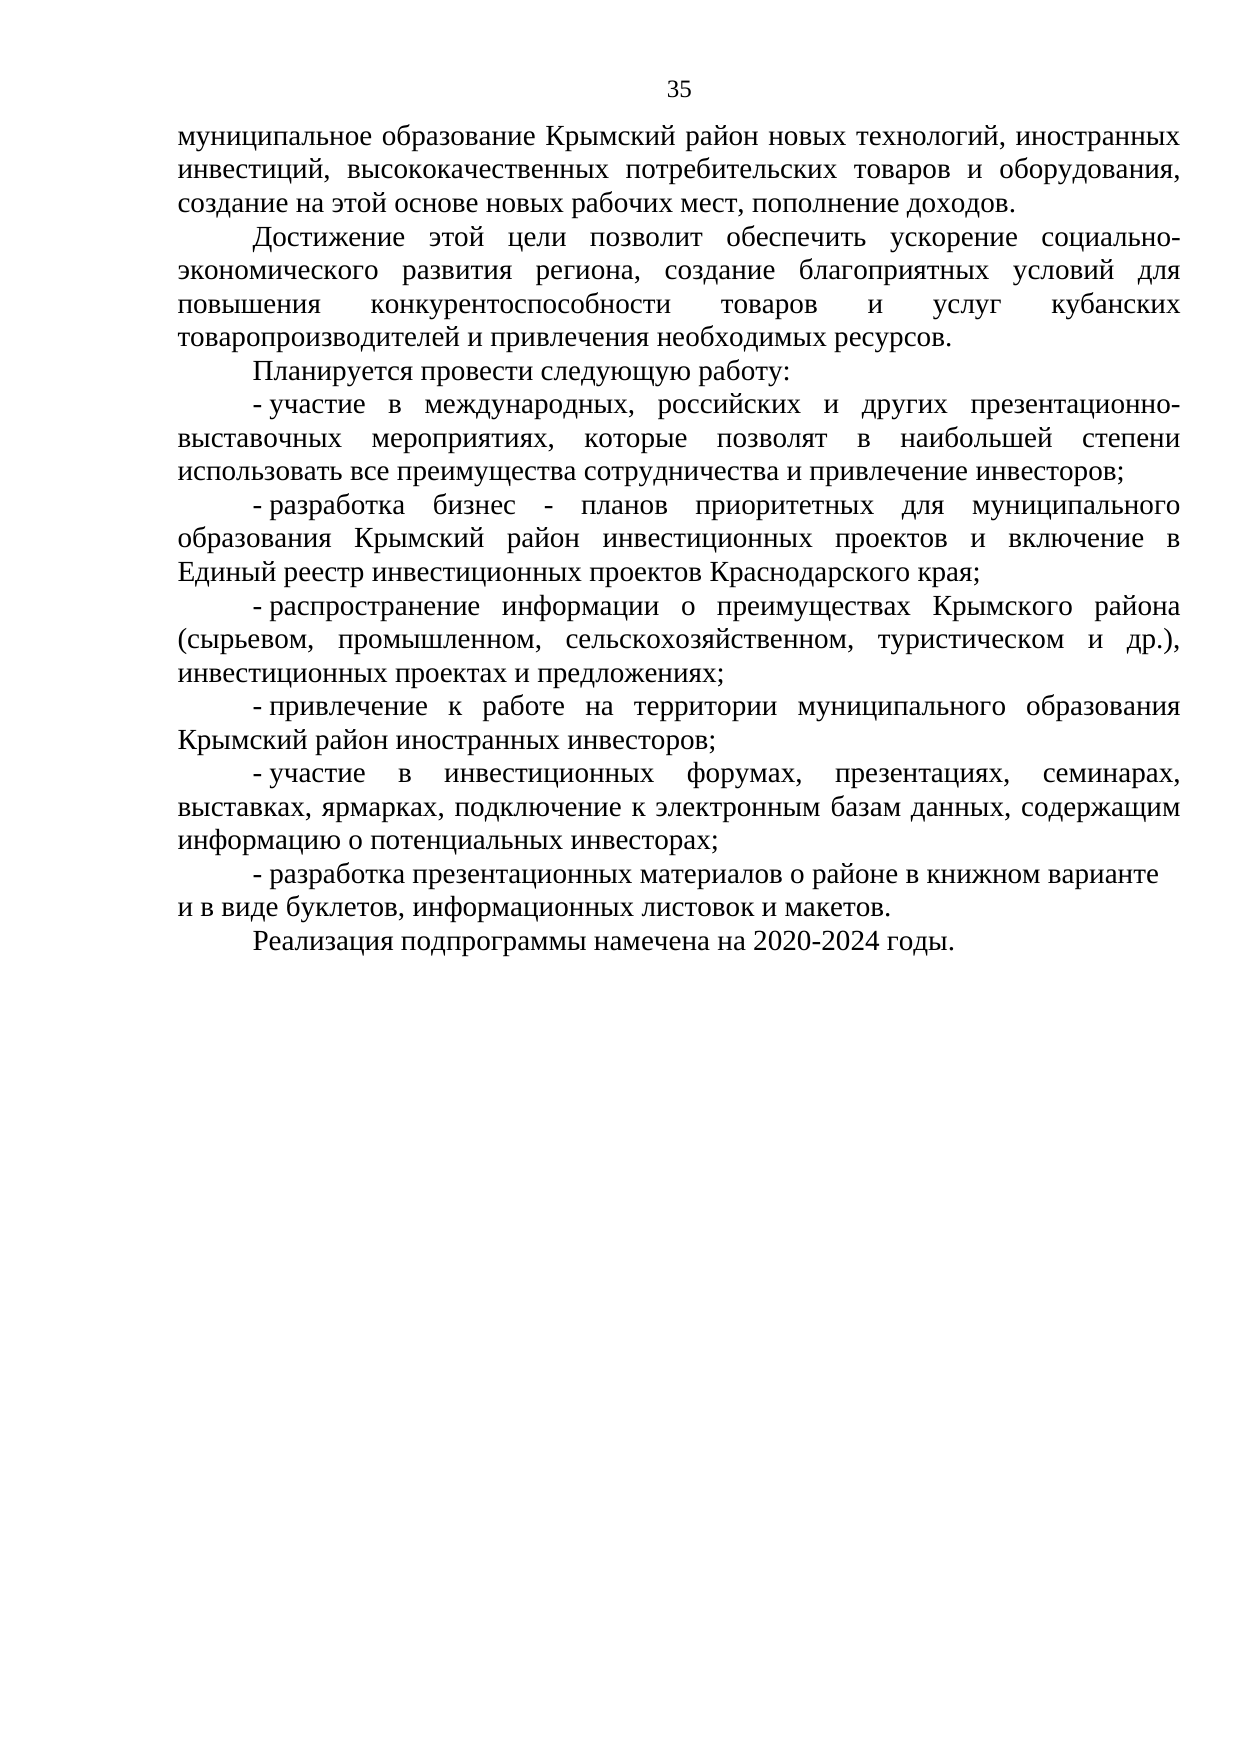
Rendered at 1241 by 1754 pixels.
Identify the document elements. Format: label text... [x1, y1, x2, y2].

text - распространение информации о преимуществах Крымского района (сырьевом, промышленном, сельскохозяйственном, туристическом и др.), инвестиционных проектах и предложениях; [177, 588, 1181, 688]
text - разработка бизнес - планов приоритетных для муниципального образования Крымский район инвестиционных проектов и включение в Единый реестр инвестиционных проектов Краснодарского края; [177, 487, 1181, 588]
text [177, 118, 1181, 219]
text - участие в инвестиционных форумах, презентациях, семинарах, выставках, ярмарках, подключение к электронным базам данных, содержащим информацию о потенциальных инвесторах; [177, 755, 1181, 856]
text Планируется провести следующую работу: [177, 353, 1181, 386]
text - привлечение к работе на территории муниципального образования Крымский район иностранных инвесторов; [177, 688, 1181, 755]
text Реализация подпрограммы намечена на 2020-2024 годы. [177, 923, 1181, 957]
text Достижение этой цели позволит обеспечить ускорение социально-экономического развития региона, создание благоприятных условий для повышения конкурентоспособности товаров и услуг кубанских товаропроизводителей и привлечения необходимых ресурсов. [177, 219, 1181, 353]
text - разработка презентационных материалов о районе в книжном варианте и в виде буклетов, информационных листовок и макетов. [177, 856, 1181, 923]
text - участие в международных, российских и других презентационно-выставочных мероприятиях, которые позволят в наибольшей степени использовать все преимущества сотрудничества и привлечение инвесторов; [177, 386, 1181, 487]
